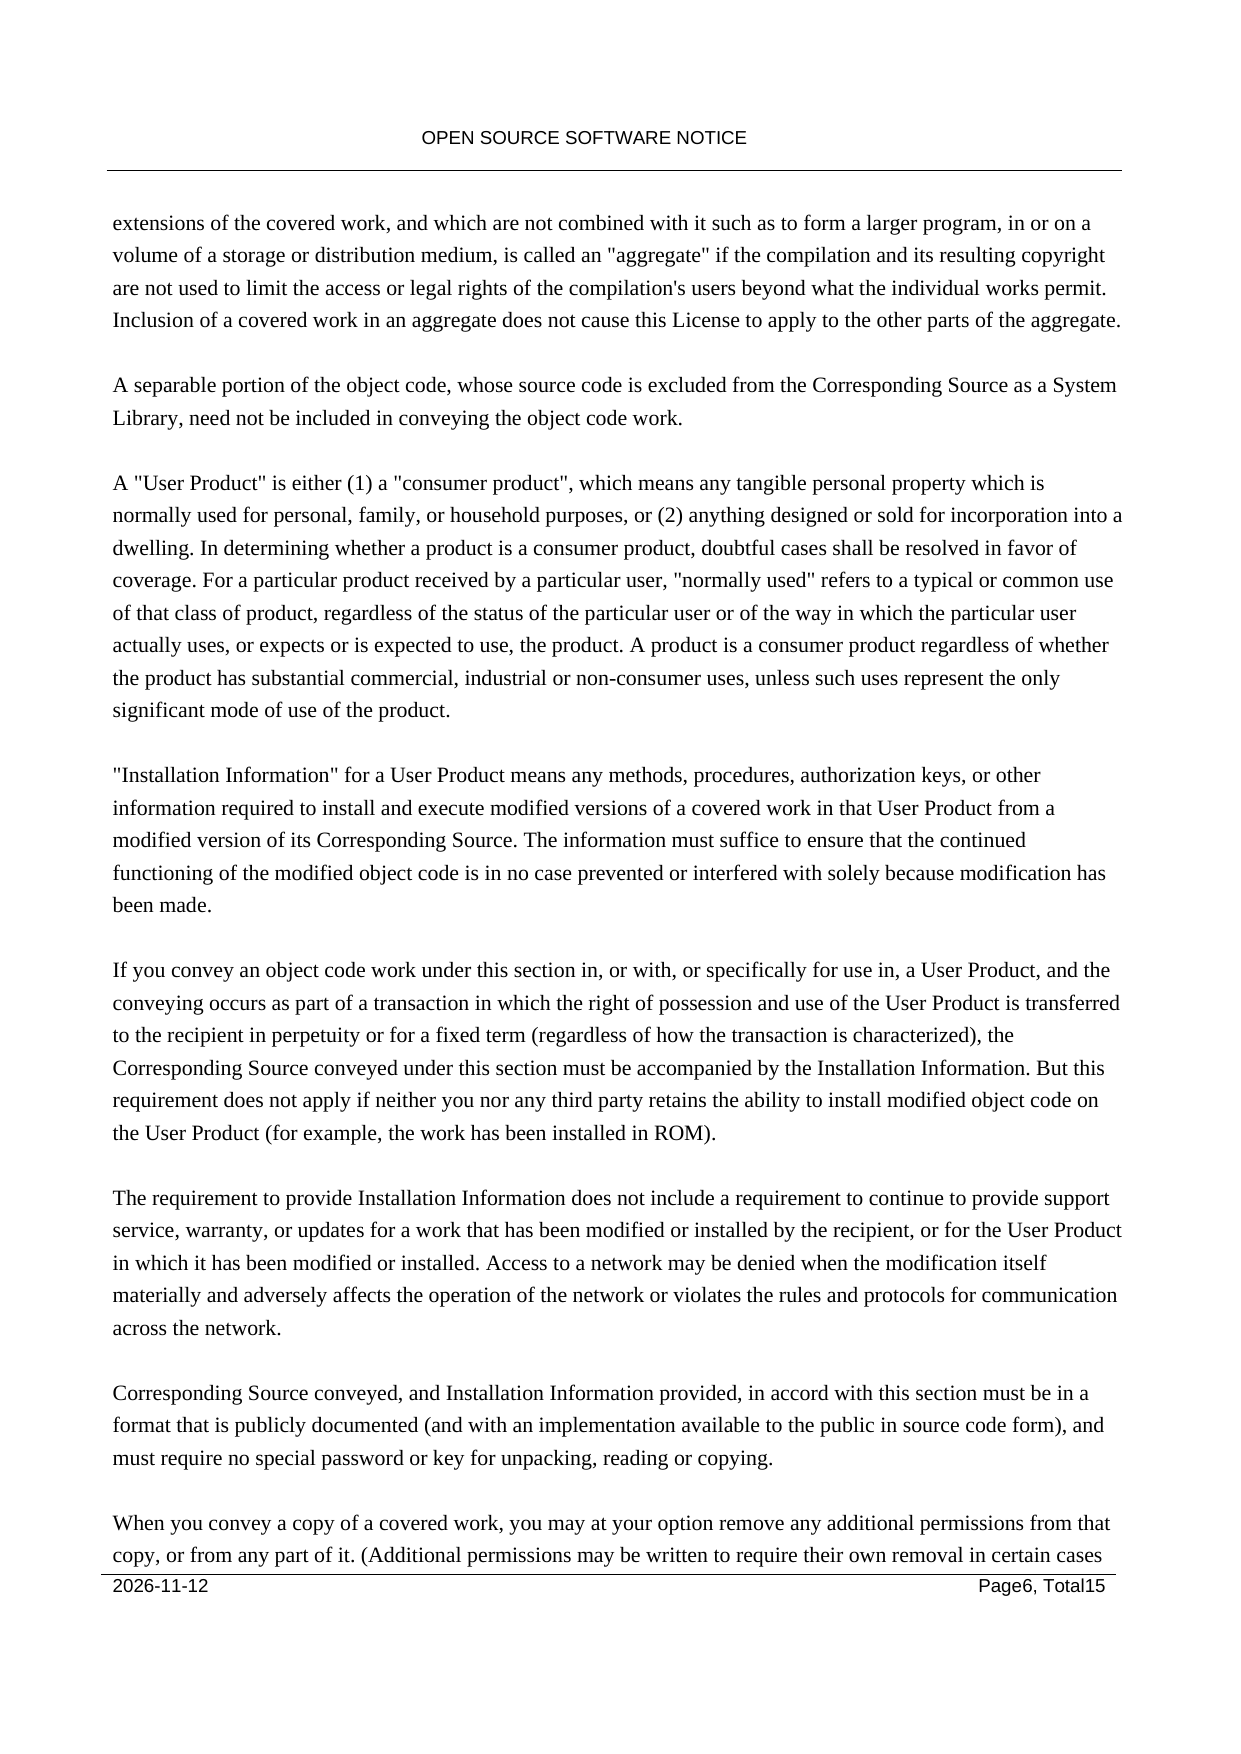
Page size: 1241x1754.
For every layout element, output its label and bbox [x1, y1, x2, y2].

text [112, 206, 1128, 1571]
